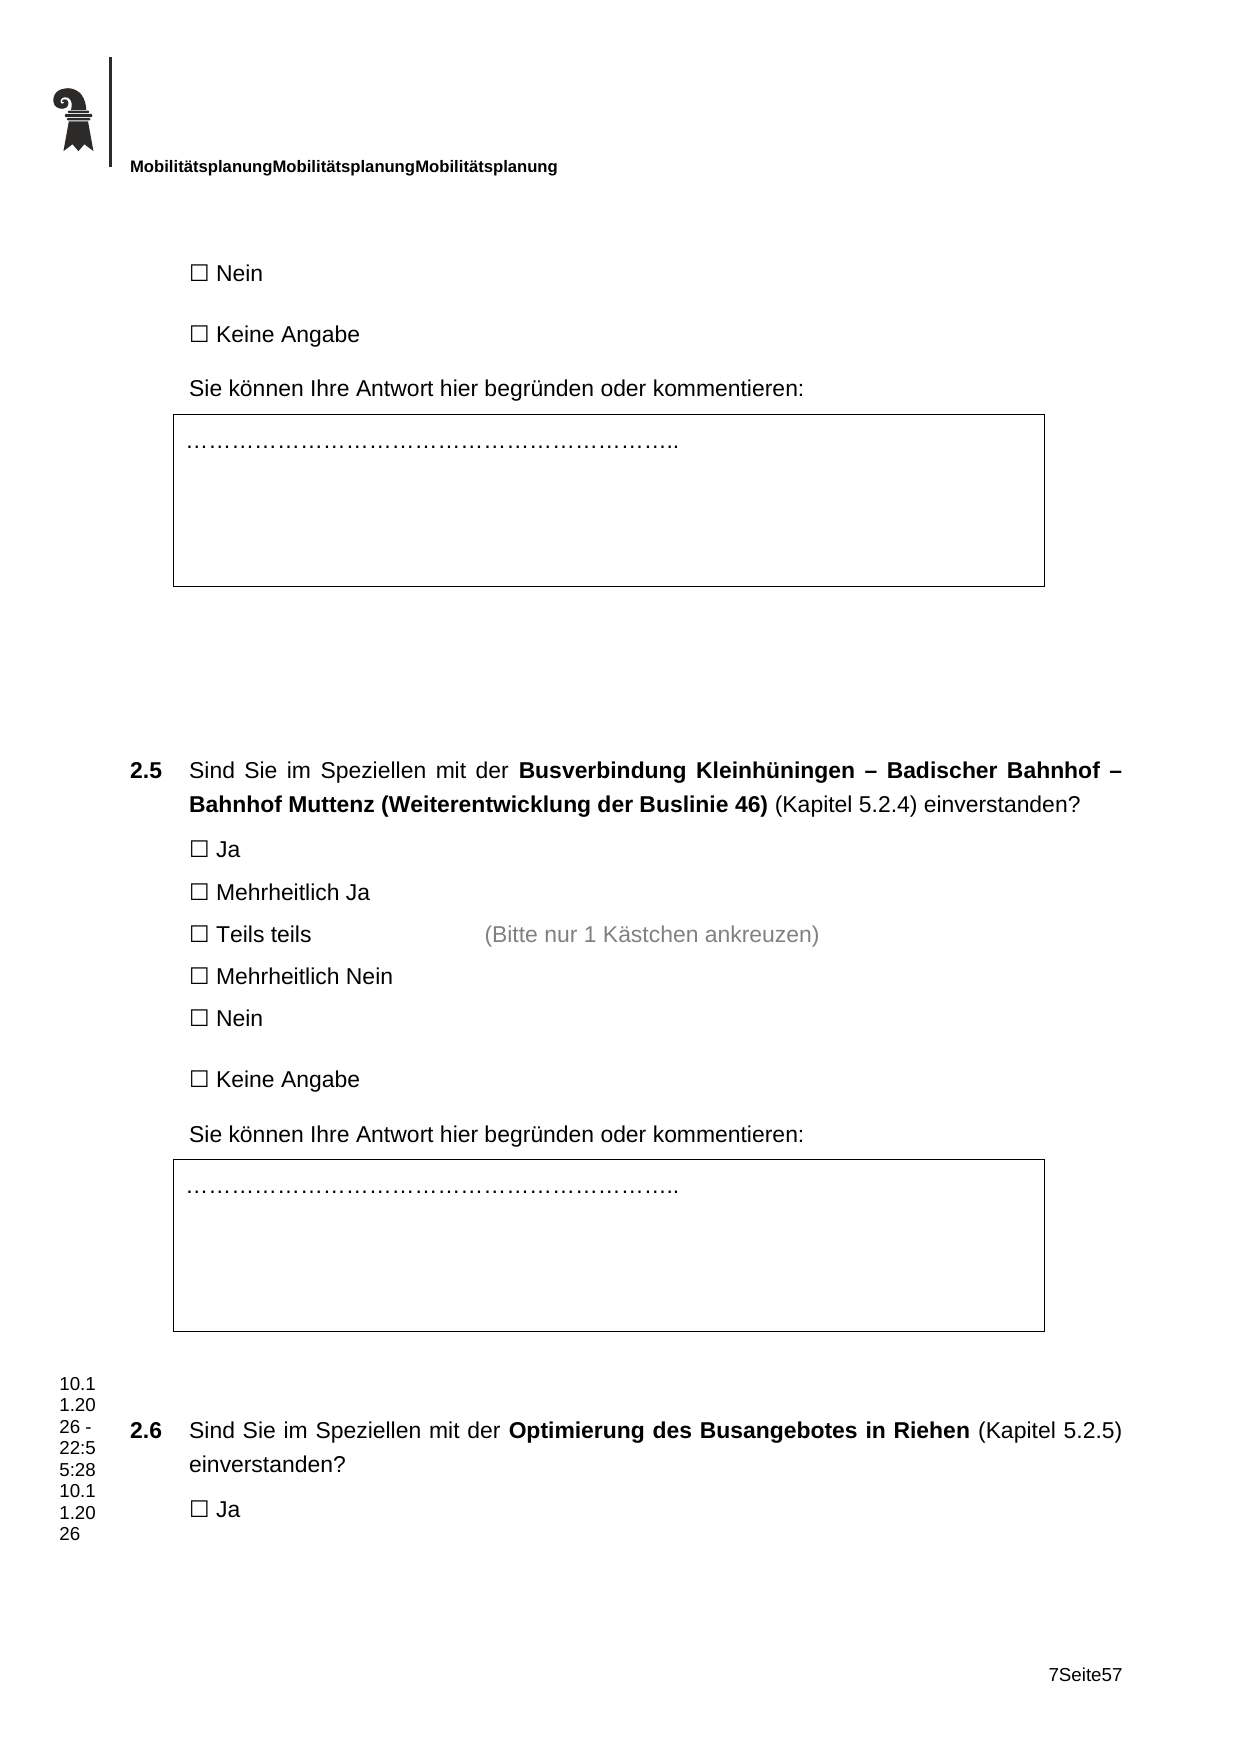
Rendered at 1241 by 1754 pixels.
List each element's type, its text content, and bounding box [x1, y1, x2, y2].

list Sind Sie im Speziellen mit der Busverbindung Kleinhüningen – Badischer Bahnhof – Bahnhof Muttenz (Weiterentwicklung der Buslinie 46) (Kapitel 5.2.4) einverstanden? [130, 757, 1122, 817]
text Sie können Ihre Antwort hier begründen oder kommentieren: [189, 1121, 1122, 1147]
text Mehrheitlich Ja [189, 875, 1122, 907]
text Nein [189, 1002, 1122, 1033]
text Sie können Ihre Antwort hier begründen oder kommentieren: [189, 375, 1122, 402]
table_header [174, 415, 1044, 586]
text Nein [189, 257, 1122, 288]
text Keine Angabe [189, 1063, 1122, 1094]
text Mehrheitlich Nein [189, 960, 1122, 991]
text Ja [189, 833, 1122, 864]
text Teils teils (Bitte nur 1 Kästchen ankreuzen) [189, 918, 1122, 949]
text Keine Angabe [189, 318, 1122, 349]
text Ja [189, 1493, 1122, 1524]
list Sind Sie im Speziellen mit der Optimierung des Busangebotes in Riehen (Kapitel 5.2.5) einverstanden? [130, 1417, 1122, 1477]
table_header [174, 1160, 1044, 1331]
